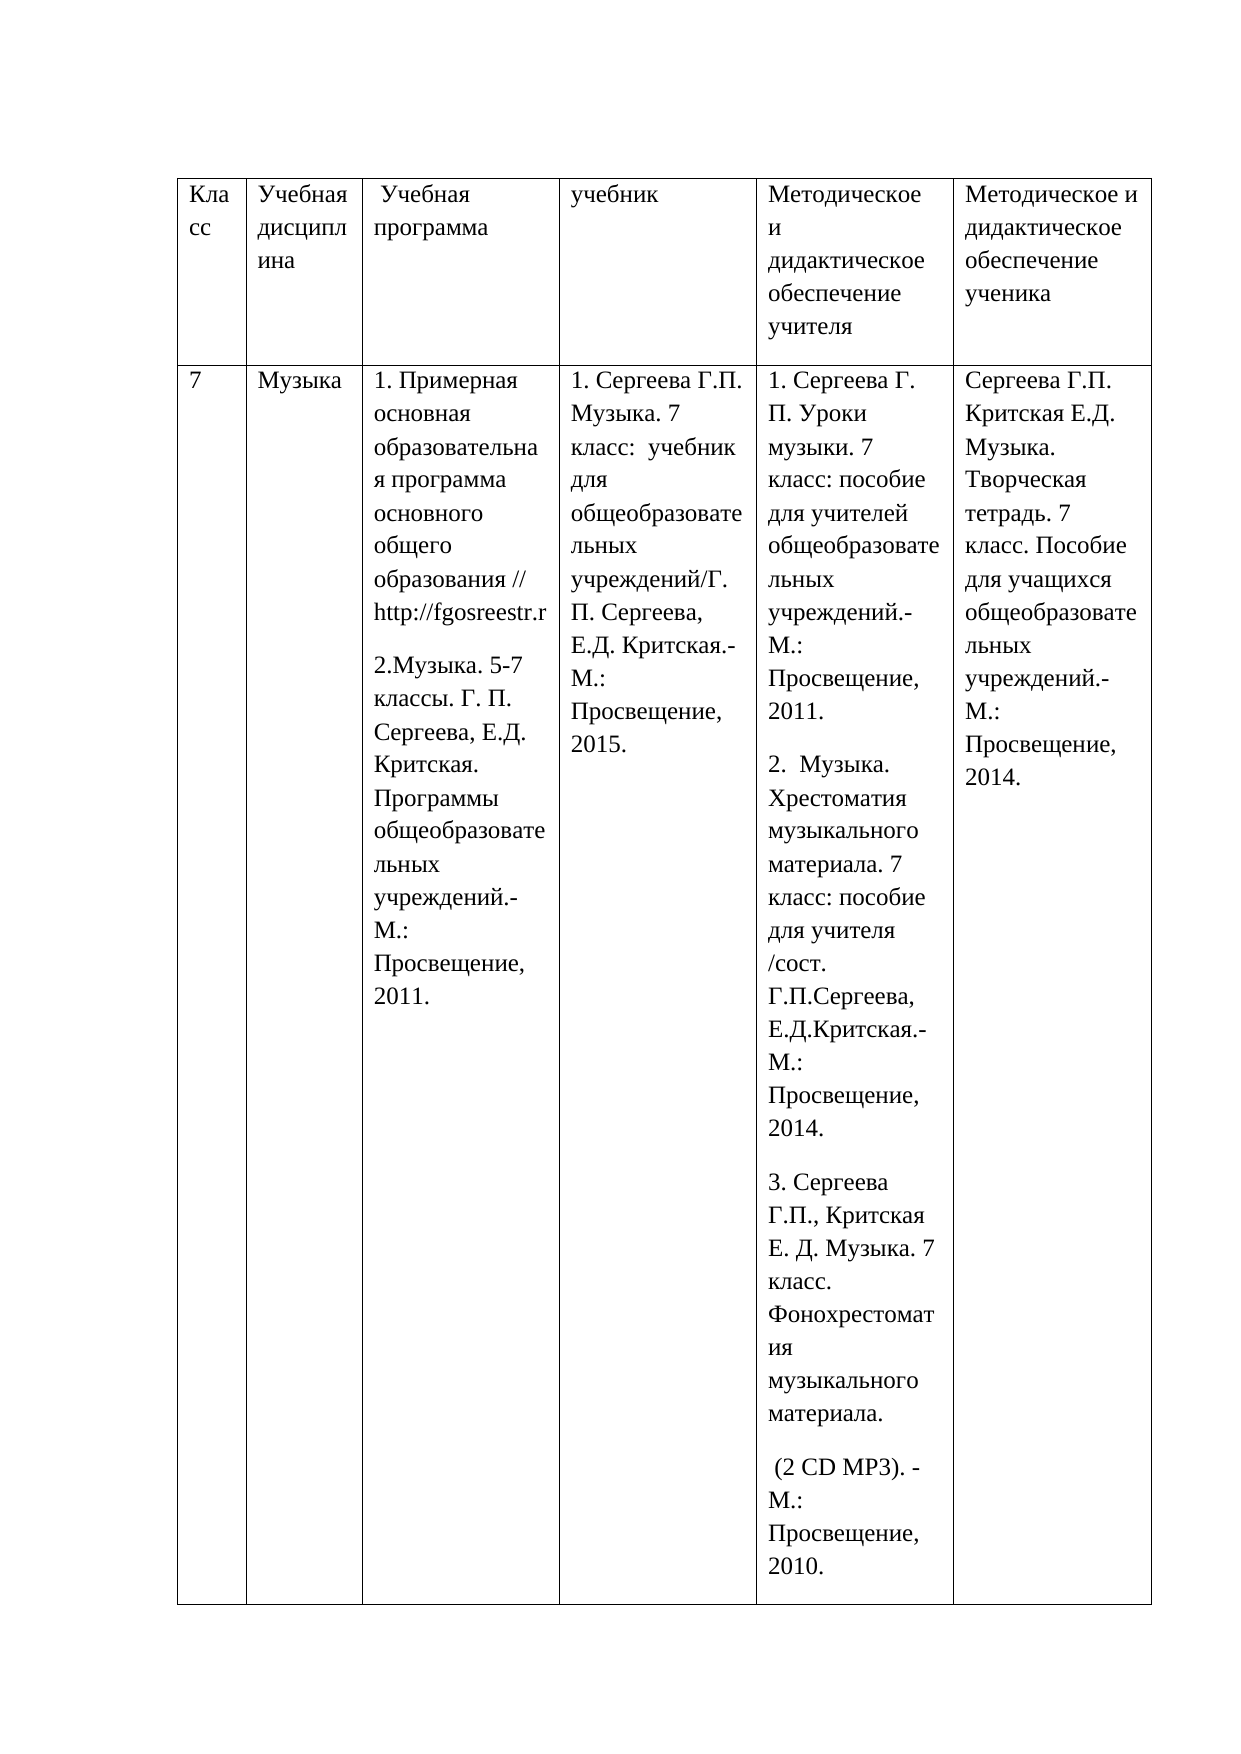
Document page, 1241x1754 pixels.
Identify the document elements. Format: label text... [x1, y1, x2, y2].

table_header Методическое и дидактическое обеспечение ученика [954, 179, 1151, 364]
table_header Методическое и дидактическое обеспечение учителя [757, 179, 953, 364]
table_header Класс [178, 179, 246, 364]
table_cell 7 [178, 366, 246, 1604]
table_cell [954, 366, 1151, 1604]
table_cell 1. Сергеева Г.П. Музыка. 7 класс: учебник для общеобразовательных учреждений/Г.П. Сергеева, Е.Д. Критская.- М.: Просвещение, 2015. [560, 366, 756, 1604]
table_cell 1. Сергеева Г. П. Уроки музыки. 7 класс: пособие для учителей общеобразовательных учреждений.- М.: Просвещение, 2011. 2. Музыка. Хрестоматия музыкального материала. 7 класс: пособие для учителя /сост. Г.П.Сергеева, Е.Д.Критская.- М.: Просвещение, 2014. 3. Сергеева Г.П., Критская Е. Д. Музыка. 7 класс. Фонохрестоматия музыкального материала. (2 CD МP3). - М.: Просвещение, 2010. [757, 366, 953, 1604]
table_header учебник [560, 179, 756, 364]
table_cell 1. Примерная основная образовательная программа основного общего образования // http://fgosreestr.r 2.Музыка. 5-7 классы. Г. П. Сергеева, Е.Д. Критская. Программы общеобразовательных учреждений.- М.: Просвещение, 2011. [363, 366, 559, 1604]
table_header Учебная программа [363, 179, 559, 364]
table_cell Музыка [247, 366, 362, 1604]
table_header Учебная дисциплина [247, 179, 362, 364]
